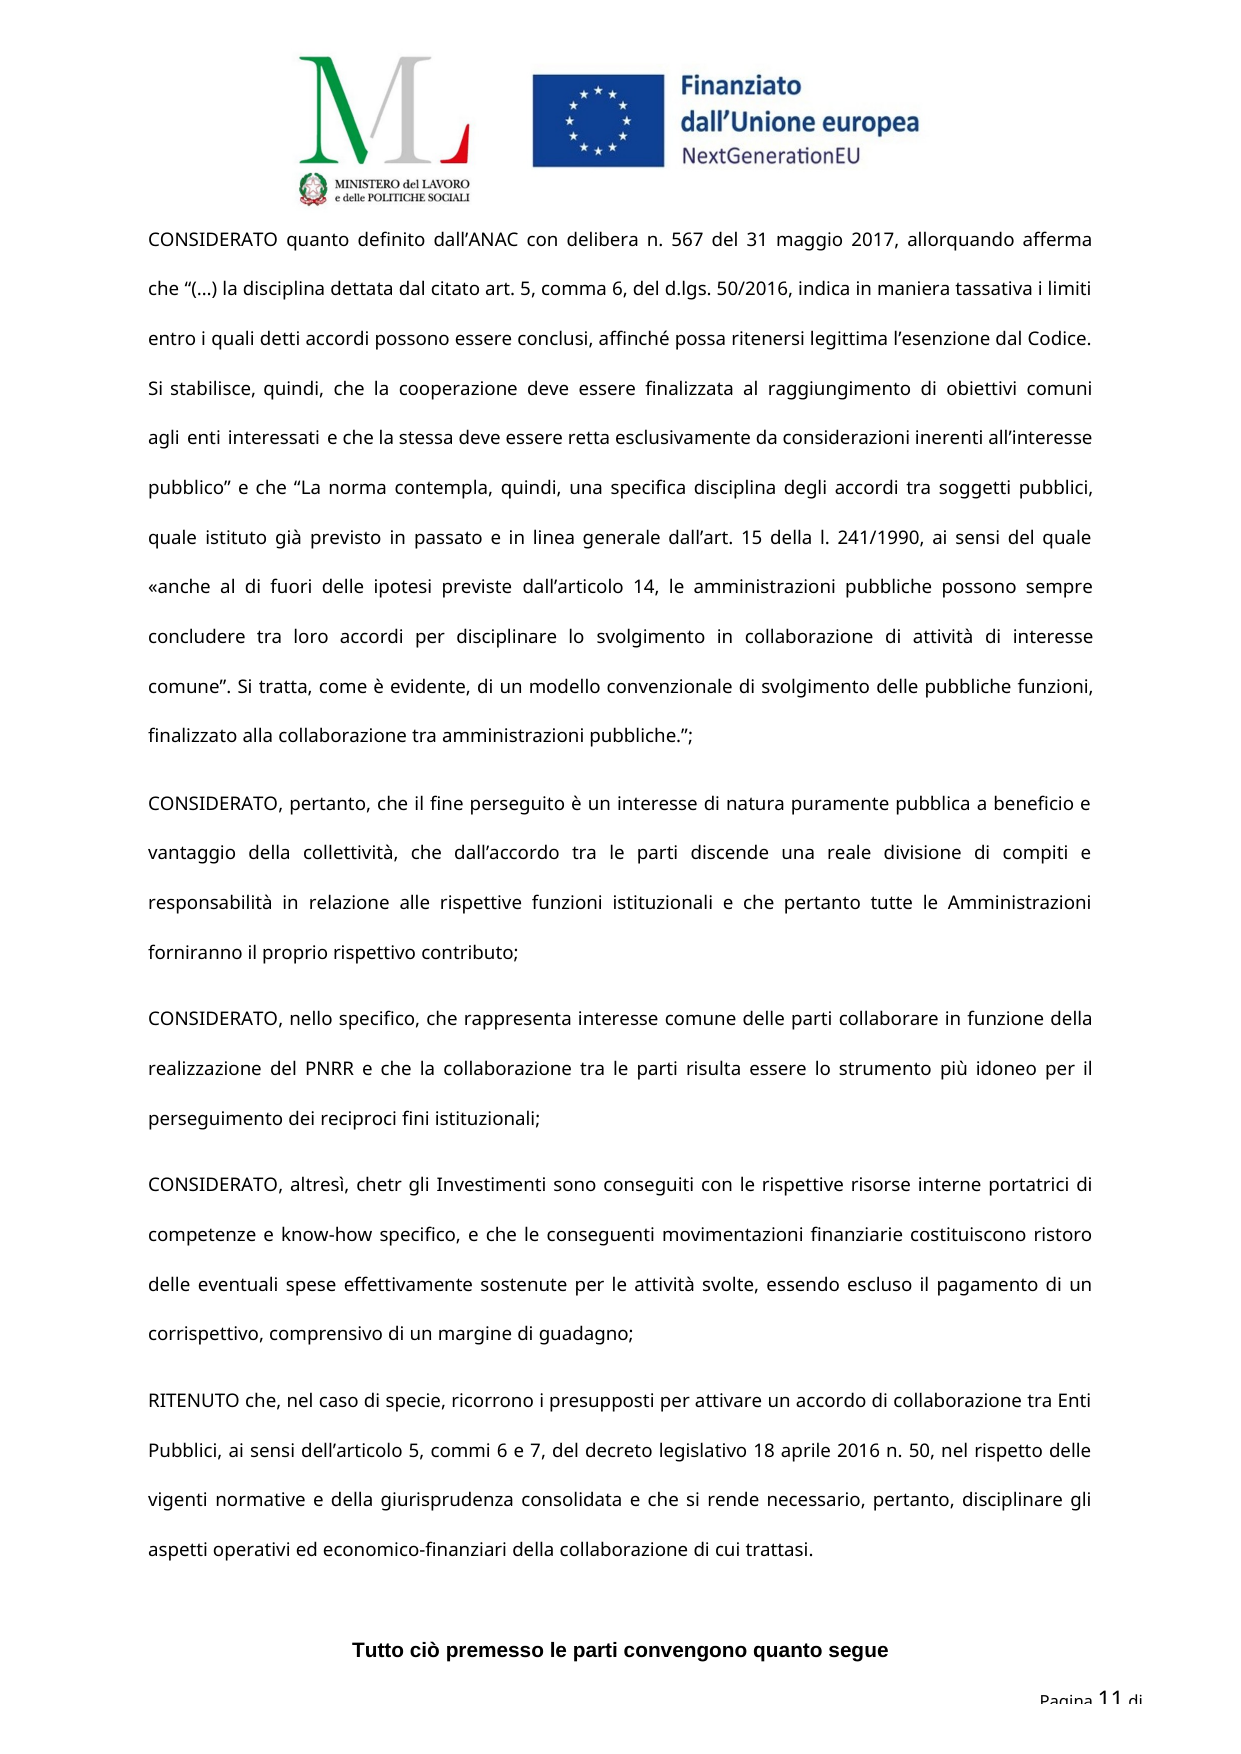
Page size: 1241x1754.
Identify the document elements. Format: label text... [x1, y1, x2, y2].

text CONSIDERATO, altresì, chetr gli Investimenti sono conseguiti con le rispettive risorse interne portatrici di competenze e know-how specifico, e che le conseguenti movimentazioni finanziarie costituiscono ristoro delle eventuali spese effettivamente sostenute per le attività svolte, essendo escluso il pagamento di un corrispettivo, comprensivo di un margine di guadagno; [148, 1172, 1093, 1346]
picture [291, 24, 1000, 213]
text CONSIDERATO, nello specifico, che rappresenta interesse comune delle parti collaborare in funzione della realizzazione del PNRR e che la collaborazione tra le parti risulta essere lo strumento più idoneo per il perseguimento dei reciproci fini istituzionali; [148, 1006, 1093, 1131]
text CONSIDERATO quanto definito dall’ANAC con delibera n. 567 del 31 maggio 2017, allorquando afferma che “(…) la disciplina dettata dal citato art. 5, comma 6, del d.lgs. 50/2016, indica in maniera tassativa i limiti entro i quali detti accordi possono essere conclusi, affinché possa ritenersi legittima l’esenzione dal Codice. Si stabilisce, quindi, che la cooperazione deve essere finalizzata al raggiungimento di obiettivi comuni agli enti interessati e che la stessa deve essere retta esclusivamente da considerazioni inerenti all’interesse pubblico” e che “La norma contempla, quindi, una specifica disciplina degli accordi tra soggetti pubblici, quale istituto già previsto in passato e in linea generale dall’art. 15 della l. 241/1990, ai sensi del quale «anche al di fuori delle ipotesi previste dall’articolo 14, le amministrazioni pubbliche possono sempre concludere tra loro accordi per disciplinare lo svolgimento in collaborazione di attività di interesse comune”. Si tratta, come è evidente, di un modello convenzionale di svolgimento delle pubbliche funzioni, finalizzato alla collaborazione tra amministrazioni pubbliche.”; [148, 226, 1093, 748]
subtitle Tutto ciò premesso le parti convengono quanto segue [95, 1638, 1146, 1662]
text CONSIDERATO, pertanto, che il fine perseguito è un interesse di natura puramente pubblica a beneficio e vantaggio della collettività, che dall’accordo tra le parti discende una reale divisione di compiti e responsabilità in relazione alle rispettive funzioni istituzionali e che pertanto tutte le Amministrazioni forniranno il proprio rispettivo contributo; [148, 790, 1093, 964]
text RITENUTO che, nel caso di specie, ricorrono i presupposti per attivare un accordo di collaborazione tra Enti Pubblici, ai sensi dell’articolo 5, commi 6 e 7, del decreto legislativo 18 aprile 2016 n. 50, nel rispetto delle vigenti normative e della giurisprudenza consolidata e che si rende necessario, pertanto, disciplinare gli aspetti operativi ed economico-finanziari della collaborazione di cui trattasi. [148, 1387, 1093, 1562]
